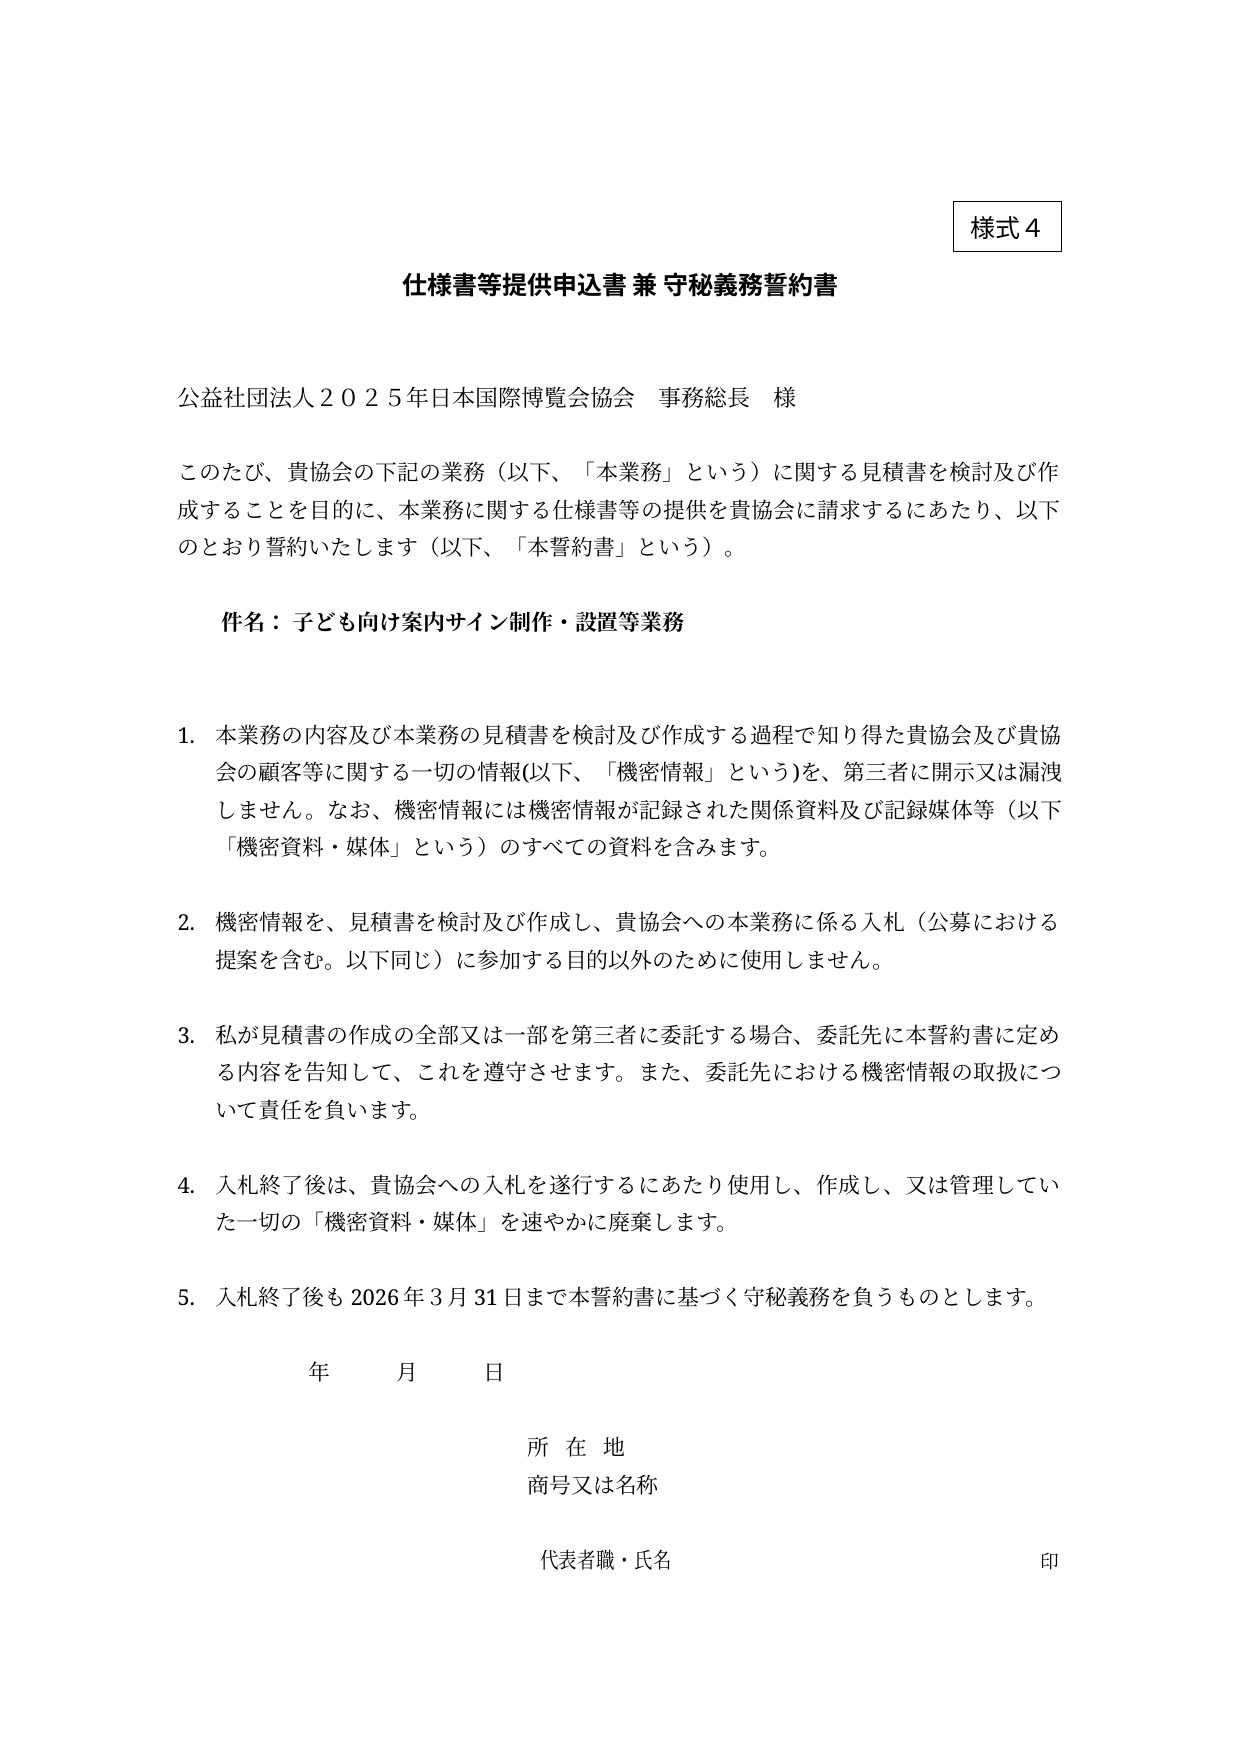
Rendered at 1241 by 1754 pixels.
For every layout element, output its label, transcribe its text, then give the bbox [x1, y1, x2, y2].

text 代表者職・氏名 印 [177, 1540, 1063, 1577]
list 本業務の内容及び本業務の見積書を検討及び作成する過程で知り得た貴協会及び貴協会の顧客等に関する一切の情報(以下、「機密情報」という)を、第三者に開示又は漏洩しません。なお、機密情報には機密情報が記録された関係資料及び記録媒体等（以下、「機密資料・媒体」という）のすべての資料を含みます。 [177, 715, 1063, 865]
text 商号又は名称 [177, 1465, 1063, 1502]
text 所在地 [177, 1427, 1063, 1465]
text このたび、貴協会の下記の業務（以下、「本業務」という）に関する見積書を検討及び作成することを目的に、本業務に関する仕様書等の提供を貴協会に請求するにあたり、以下のとおり誓約いたします（以下、「本誓約書」という）。 [177, 452, 1063, 565]
list 入札終了後も2026年３月31日まで本誓約書に基づく守秘義務を負うものとします。 [177, 1277, 1063, 1315]
text 年 月 日 [177, 1352, 1063, 1390]
list 入札終了後は、貴協会への入札を遂行するにあたり使用し、作成し、又は管理していた一切の「機密資料・媒体」を速やかに廃棄します。 [177, 1165, 1063, 1240]
list 機密情報を、見積書を検討及び作成し、貴協会への本業務に係る入札（公募における提案を含む。以下同じ）に参加する目的以外のために使用しません。 [177, 902, 1063, 977]
list 私が見積書の作成の全部又は一部を第三者に委託する場合、委託先に本誓約書に定める内容を告知して、これを遵守させます。また、委託先における機密情報の取扱について責任を負います。 [177, 1015, 1063, 1127]
text 公益社団法人２０２５年日本国際博覧会協会 事務総長 様 [177, 377, 1063, 415]
text 仕様書等提供申込書 兼 守秘義務誓約書 [177, 265, 1063, 302]
text 件名： 子ども向け案内サイン制作・設置等業務 [221, 602, 1063, 640]
